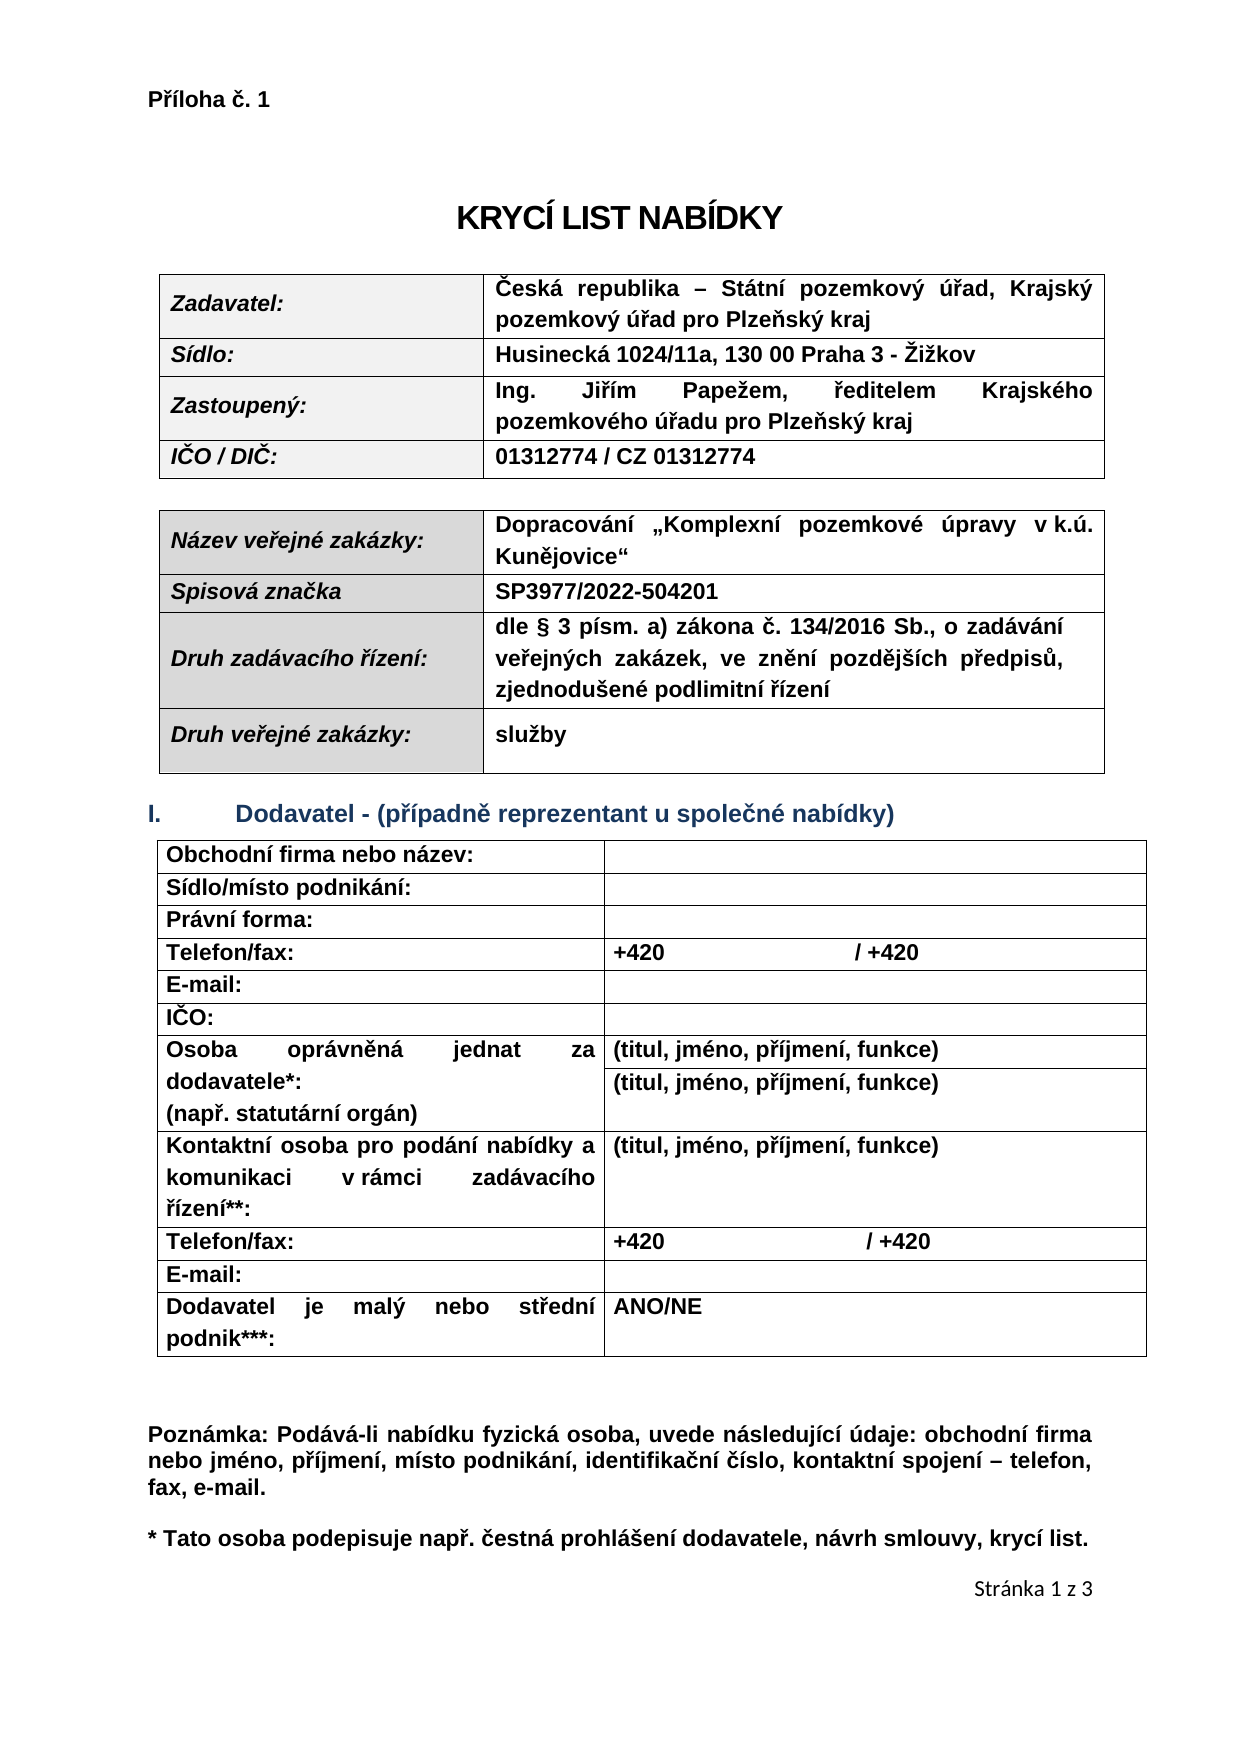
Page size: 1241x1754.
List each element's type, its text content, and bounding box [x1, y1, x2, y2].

text Poznámka: Podává-li nabídku fyzická osoba, uvede následující údaje: obchodní firma nebo jméno, příjmení, místo podnikání, identifikační číslo, kontaktní spojení – telefon, fax, e-mail. [148, 1421, 1093, 1500]
title Krycí list nabídky [148, 198, 1093, 236]
table_cell Sídlo/místo podnikání: [158, 874, 604, 905]
table_cell IČO / DIČ: [160, 441, 483, 477]
table_cell [605, 971, 1146, 1003]
table_header Zadavatel: [160, 275, 483, 338]
table_cell [605, 906, 1146, 938]
table_cell Dodavatel je malý nebo střední podnik***: [158, 1293, 604, 1356]
table_cell Kontaktní osoba pro podání nabídky a komunikaci v rámci zadávacího řízení**: [158, 1132, 604, 1227]
table_cell E-mail: [158, 1261, 604, 1292]
table_cell ANO/NE [605, 1293, 1146, 1356]
table_cell +420 / +420 [605, 1228, 1146, 1259]
subtitle Dodavatel - (případně reprezentant u společné nabídky) [148, 798, 1093, 827]
table_cell Ing. Jiřím Papežem, ředitelem Krajského pozemkového úřadu pro Plzeňský kraj [484, 377, 1104, 440]
table_cell IČO: [158, 1004, 604, 1035]
table_cell [605, 1004, 1146, 1035]
table_cell Druh veřejné zakázky: [160, 709, 483, 772]
table_cell Právní forma: [158, 906, 604, 938]
table_header [605, 841, 1146, 872]
table_cell +420 / +420 [605, 939, 1146, 970]
table_header Česká republika – Státní pozemkový úřad, Krajský pozemkový úřad pro Plzeňský kraj [484, 275, 1104, 338]
table_cell služby [484, 709, 1104, 772]
table_cell Sídlo: [160, 339, 483, 376]
table_cell Zastoupený: [160, 377, 483, 440]
table_cell (titul, jméno, příjmení, funkce) [605, 1132, 1146, 1227]
table_cell Husinecká 1024/11a, 130 00 Praha 3 - Žižkov [484, 339, 1104, 376]
table_cell [605, 1261, 1146, 1292]
table_header Dopracování „Komplexní pozemkové úpravy v k.ú. Kunějovice“ [484, 511, 1104, 574]
table_cell (titul, jméno, příjmení, funkce) [605, 1036, 1146, 1068]
table_cell [605, 874, 1146, 905]
table_header Název veřejné zakázky: [160, 511, 483, 574]
table_cell dle § 3 písm. a) zákona č. 134/2016 Sb., o zadávání veřejných zakázek, ve znění pozdějších předpisů, zjednodušené podlimitní řízení [484, 613, 1104, 708]
table_cell (titul, jméno, příjmení, funkce) [605, 1069, 1146, 1131]
table_cell SP3977/2022-504201 [484, 575, 1104, 612]
table_cell Druh zadávacího řízení: [160, 613, 483, 708]
table_cell Spisová značka [160, 575, 483, 612]
table_header Obchodní firma nebo název: [158, 841, 604, 872]
table_cell 01312774 / CZ 01312774 [484, 441, 1104, 477]
table_cell Osoba oprávněná jednat za dodavatele*: (např. statutární orgán) [158, 1036, 604, 1131]
text * Tato osoba podepisuje např. čestná prohlášení dodavatele, návrh smlouvy, krycí list. [148, 1525, 1093, 1552]
table_cell E-mail: [158, 971, 604, 1003]
table_cell Telefon/fax: [158, 939, 604, 970]
table_cell Telefon/fax: [158, 1228, 604, 1259]
